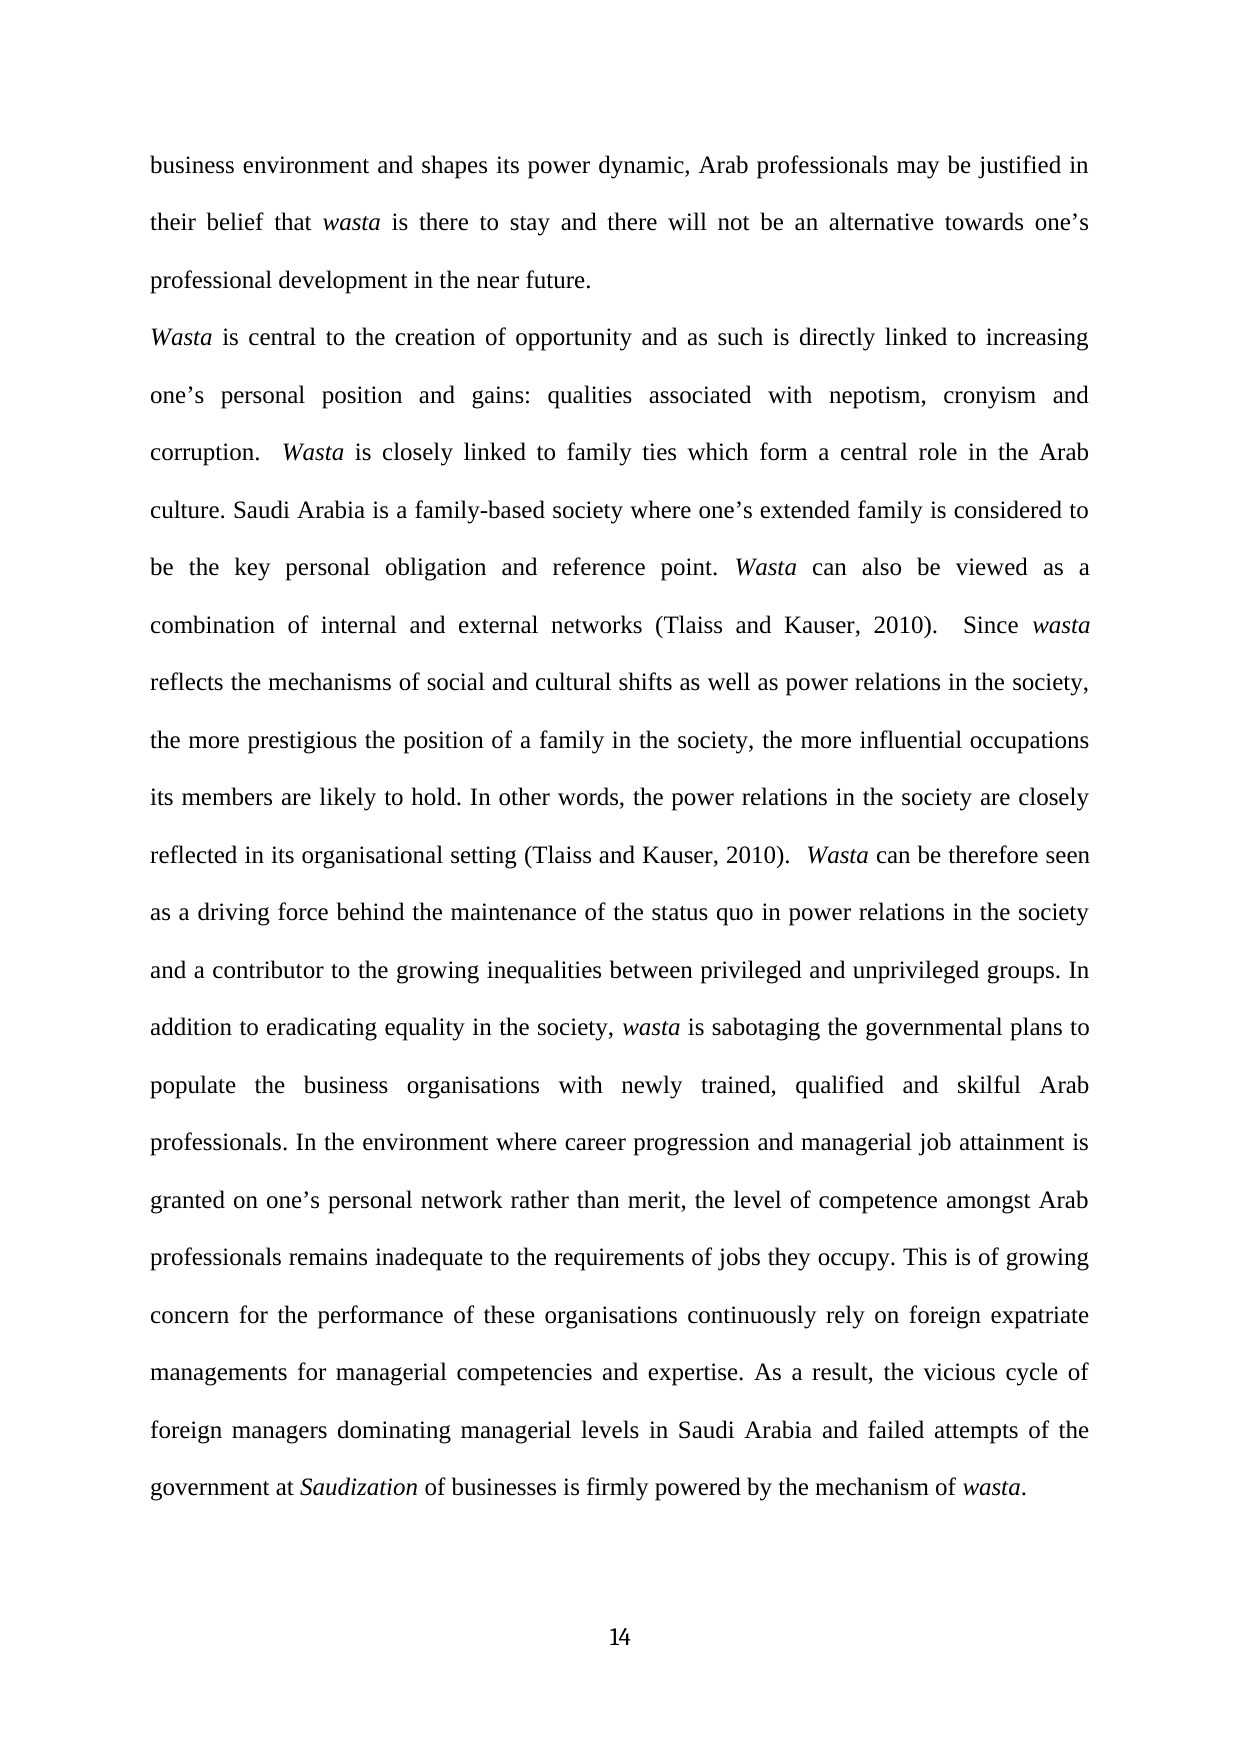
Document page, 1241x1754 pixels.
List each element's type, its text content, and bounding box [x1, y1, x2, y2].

text Wasta is central to the creation of opportunity and as such is directly linked to increasing one’s personal position and gains: qualities associated with nepotism, cronyism and corruption. Wasta is closely linked to family ties which form a central role in the Arab culture. Saudi Arabia is a family-based society where one’s extended family is considered to be the key personal obligation and reference point. Wasta can also be viewed as a combination of internal and external networks (Tlaiss and Kauser, 2010). Since wasta reflects the mechanisms of social and cultural shifts as well as power relations in the society, the more prestigious the position of a family in the society, the more influential occupations its members are likely to hold. In other words, the power relations in the society are closely reflected in its organisational setting (Tlaiss and Kauser, 2010). Wasta can be therefore seen as a driving force behind the maintenance of the status quo in power relations in the society and a contributor to the growing inequalities between privileged and unprivileged groups. In addition to eradicating equality in the society, wasta is sabotaging the governmental plans to populate the business organisations with newly trained, qualified and skilful Arab professionals. In the environment where career progression and managerial job attainment is granted on one’s personal network rather than merit, the level of competence amongst Arab professionals remains inadequate to the requirements of jobs they occupy. This is of growing concern for the performance of these organisations continuously rely on foreign expatriate managements for managerial competencies and expertise. As a result, the vicious cycle of foreign managers dominating managerial levels in Saudi Arabia and failed attempts of the government at Saudization of businesses is firmly powered by the mechanism of wasta. [150, 322, 1090, 1501]
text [150, 150, 1090, 294]
